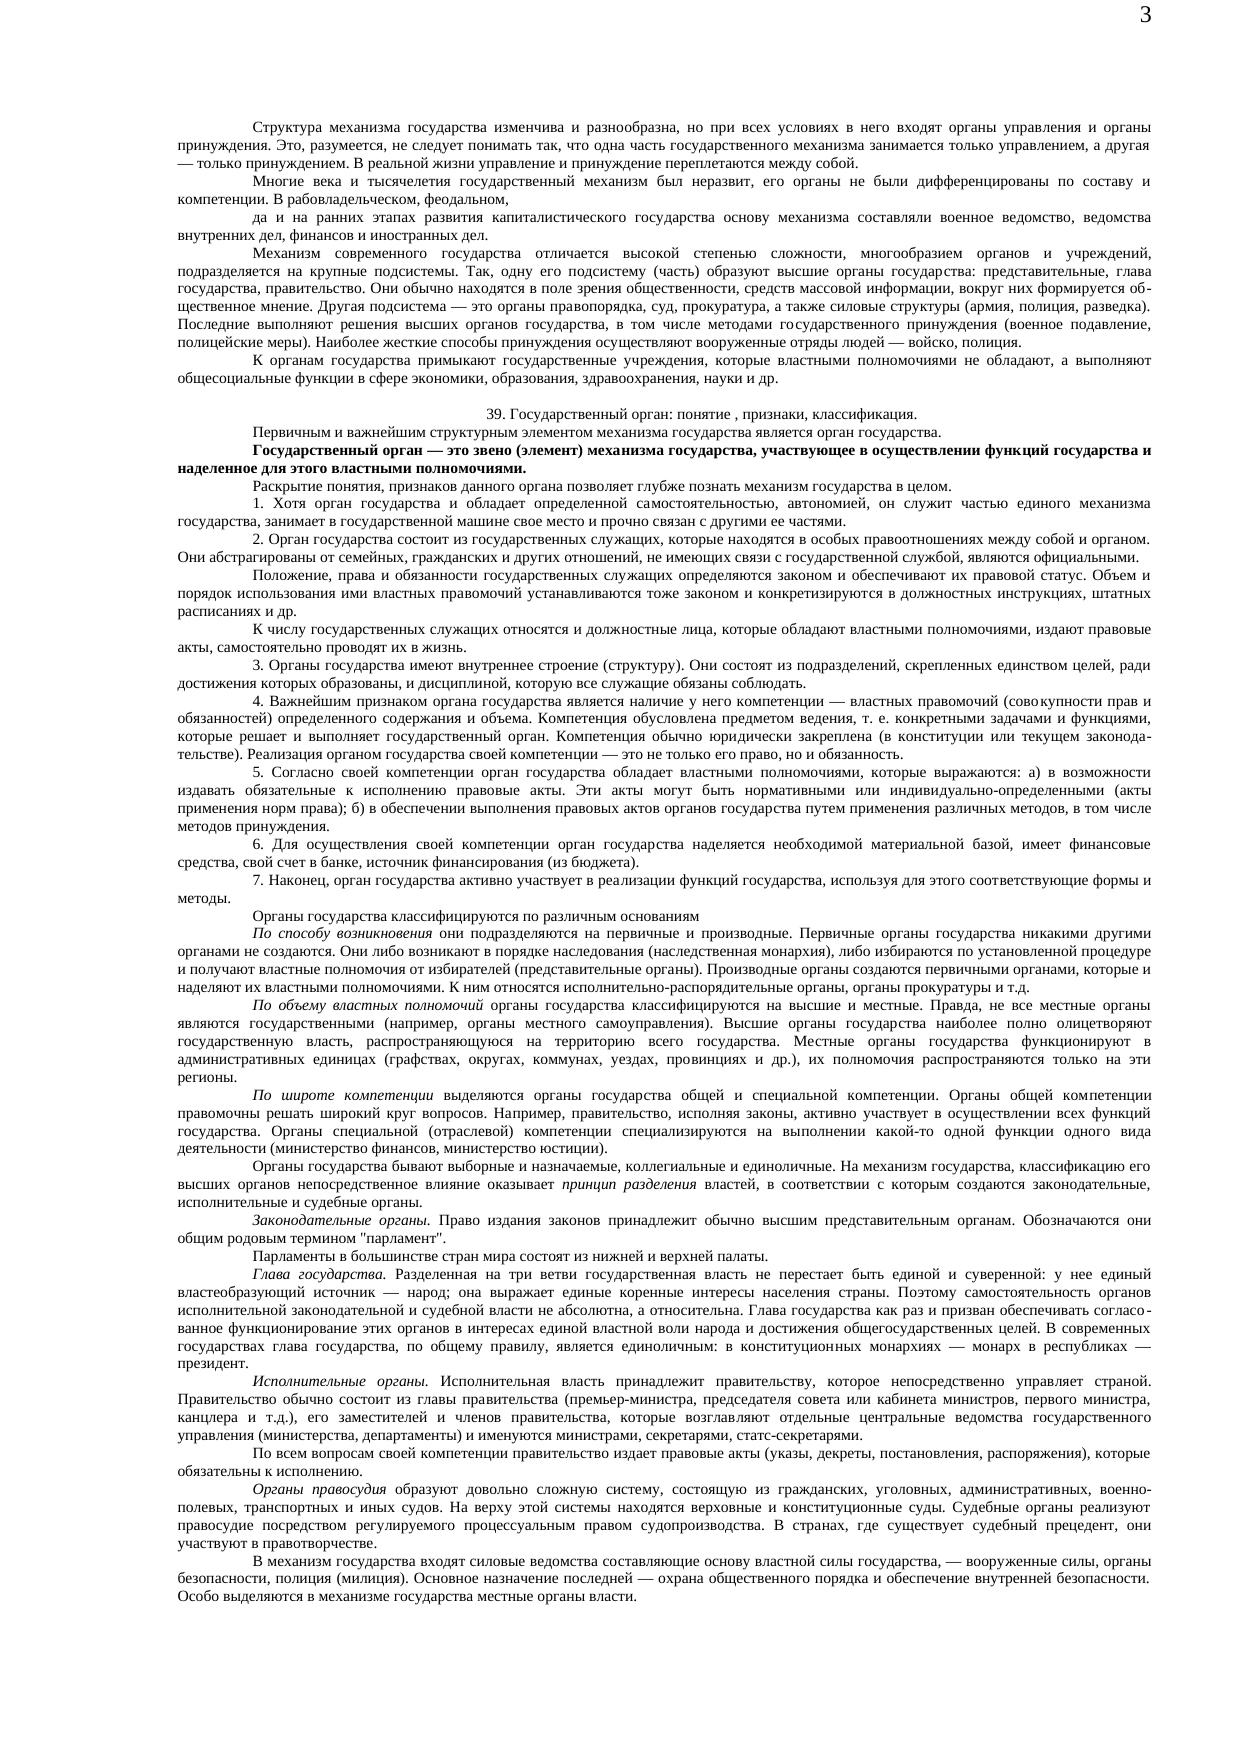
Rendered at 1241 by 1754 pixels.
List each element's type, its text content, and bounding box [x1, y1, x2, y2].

text Положение, права и обязанности государственных служащих определяются законом и обеспечивают их правовой статус. Объем и порядок использования ими властных правомочий устанавливаются тоже законом и конкретизируются в должностных инструкциях, штатных расписаниях и др. [177, 566, 1152, 620]
text Первичным и важнейшим структурным элементом механизма государства является орган государства. [177, 423, 1152, 441]
text По объему властных полномочий органы государства классифицируются на высшие и местные. Правда, не все местные органы являются государственными (например, органы местного самоуправления). Высшие органы государства наиболее полно олицетворяют государственную власть, распространяющуюся на территорию всего государства. Местные органы государства функционируют в административных единицах (графствах, округах, коммунах, уездах, провинциях и др.), их полномочия распространяются только на эти регионы. [177, 996, 1152, 1086]
text 7. Наконец, орган государства активно участвует в реализации функций государства, используя для этого соответствующие формы и методы. [177, 871, 1152, 906]
text Органы правосудия образуют довольно сложную систему, состоящую из гражданских, уголовных, административных, военно-полевых, транспортных и иных судов. На верху этой системы находятся верховные и конституционные суды. Судебные органы реализуют правосудие посредством регулируемого процессуальным правом судопроизводства. В странах, где существует судебный прецедент, они участвуют в правотворчестве. [177, 1480, 1152, 1551]
text 39. Государственный орган: понятие , признаки, классификация. [177, 405, 1152, 423]
text Органы государства классифицируются по различным основаниям [177, 906, 1152, 924]
text Государственный орган — это звено (элемент) механизма государства, участвующее в осуществлении функций государства и наделенное для этого властными полномочиями. [177, 441, 1152, 476]
text 4. Важнейшим признаком органа государства является наличие у него компетенции — властных правомочий (совокупности прав и обязанностей) определенного содержания и объема. Компетенция обусловлена предметом ведения, т. е. конкретными задачами и функциями, которые решает и выполняет государственный орган. Компетенция обычно юридически закреплена (в конституции или текущем законодательстве). Реализация органом государства своей компетенции — это не только его право, но и обязанность. [177, 691, 1152, 763]
text Исполнительные органы. Исполнительная власть принадлежит правительству, которое непосредственно управляет страной. Правительство обычно состоит из главы правительства (премьер-министра, председателя совета или кабинета министров, первого министра, канцлера и т.д.), его заместителей и членов правительства, которые возглавляют отдельные центральные ведомства государственного управления (министерства, департаменты) и именуются министрами, секретарями, статс-секретарями. [177, 1372, 1152, 1444]
text Глава государства. Разделенная на три ветви государственная власть не перестает быть единой и суверенной: у нее единый властеобразующий источник — народ; она выражает единые коренные интересы населения страны. Поэтому самостоятельность органов исполнительной законодательной и судебной власти не абсолютна, а относительна. Глава государства как раз и призван обеспечивать согласованное функционирование этих органов в интересах единой властной воли народа и достижения общегосударственных целей. В современных государствах глава государства, по общему правилу, является единоличным: в конституционных монархиях — монарх в республиках — президент. [177, 1265, 1152, 1372]
text 2. Орган государства состоит из государственных служащих, которые находятся в особых правоотношениях между собой и органом. Они абстрагированы от семейных, гражданских и других отношений, не имеющих связи с государственной службой, являются официальными. [177, 530, 1152, 566]
text К органам государства примыкают государственные учреждения, которые властными полномочиями не обладают, а выполняют общесоциальные функции в сфере экономики, образования, здравоохранения, науки и др. [177, 351, 1152, 387]
text 3. Органы государства имеют внутреннее строение (структуру). Они состоят из подразделений, скрепленных единством целей, ради достижения которых образованы, и дисциплиной, которую все служащие обязаны соблюдать. [177, 656, 1152, 691]
text Законодательные органы. Право издания законов принадлежит обычно высшим представительным органам. Обозначаются они общим родовым термином "парламент". [177, 1211, 1152, 1247]
text Органы государства бывают выборные и назначаемые, коллегиальные и единоличные. На механизм государства, классификацию его высших органов непосредственное влияние оказывает принцип разделения властей, в соответствии с которым создаются законодательные, исполнительные и судебные органы. [177, 1157, 1152, 1211]
text да и на ранних этапах развития капиталистического государства основу механизма составляли военное ведомство, ведомства внутренних дел, финансов и иностранных дел. [177, 208, 1152, 243]
text По всем вопросам своей компетенции правительство издает правовые акты (указы, декреты, постановления, распоряжения), которые обязательны к исполнению. [177, 1444, 1152, 1480]
text В механизм государства входят силовые ведомства составляющие основу властной силы государства, — вооруженные силы, органы безопасности, полиция (милиция). Основное назначение последней — охрана общественного порядка и обеспечение внутренней безопасности. Особо выделяются в механизме государства местные органы власти. [177, 1551, 1152, 1605]
text К числу государственных служащих относятся и должностные лица, которые обладают властными полномочиями, издают правовые акты, самостоятельно проводят их в жизнь. [177, 620, 1152, 656]
text Раскрытие понятия, признаков данного органа позволяет глубже познать механизм государства в целом. [177, 476, 1152, 494]
text 5. Согласно своей компетенции орган государства обладает властными полномочиями, которые выражаются: а) в возможности издавать обязательные к исполнению правовые акты. Эти акты могут быть нормативными или индивидуально-определенными (акты применения норм права); б) в обеспечении выполнения правовых актов органов государства путем применения различных методов, в том числе методов принуждения. [177, 763, 1152, 835]
text 6. Для осуществления своей компетенции орган государства наделяется необходимой материальной базой, имеет финансовые средства, свой счет в банке, источник финансирования (из бюджета). [177, 835, 1152, 871]
text По широте компетенции выделяются органы государства общей и специальной компетенции. Органы общей компетенции правомочны решать широкий круг вопросов. Например, правительство, исполняя законы, активно участвует в осуществлении всех функций государства. Органы специальной (отраслевой) компетенции специализируются на выполнении какой-то одной функции одного вида деятельности (министерство финансов, министерство юстиции). [177, 1086, 1152, 1157]
text Парламенты в большинстве стран мира состоят из нижней и верхней палаты. [177, 1247, 1152, 1265]
text Механизм современного государства отличается высокой степенью сложности, многообразием органов и учреждений, подразделяется на крупные подсистемы. Так, одну его подсистему (часть) образуют высшие органы государства: представительные, глава государства, правительство. Они обычно находятся в поле зрения общественности, средств массовой информации, вокруг них формируется общественное мнение. Другая подсистема — это органы правопорядка, суд, прокуратура, а также силовые структуры (армия, полиция, разведка). Последние выполняют решения высших органов государства, в том числе методами государственного принуждения (военное подавление, полицейские меры). Наиболее жесткие способы принуждения осуществляют вооруженные отряды людей — войско, полиция. [177, 243, 1152, 351]
text Структура механизма государства изменчива и разнообразна, но при всех условиях в него входят органы управления и органы принуждения. Это, разумеется, не следует понимать так, что одна часть государственного механизма занимается только управлением, а другая — только принуждением. В реальной жизни управление и принуждение переплетаются между собой. [177, 118, 1152, 172]
text 1. Хотя орган государства и обладает определенной самостоятельностью, автономией, он служит частью единого механизма государства, занимает в государственной машине свое место и прочно связан с другими ее частями. [177, 494, 1152, 530]
text По способу возникновения они подразделяются на первичные и производные. Первичные органы государства никакими другими органами не создаются. Они либо возникают в порядке наследования (наследственная монархия), либо избираются по установленной процедуре и получают властные полномочия от избирателей (представительные органы). Производные органы создаются первичными органами, которые и наделяют их властными полномочиями. К ним относятся исполнительно-распорядительные органы, органы прокуратуры и т.д. [177, 924, 1152, 996]
text Многие века и тысячелетия государственный механизм был неразвит, его органы не были дифференцированы по составу и компетенции. В рабовладельческом, феодальном, [177, 172, 1152, 208]
